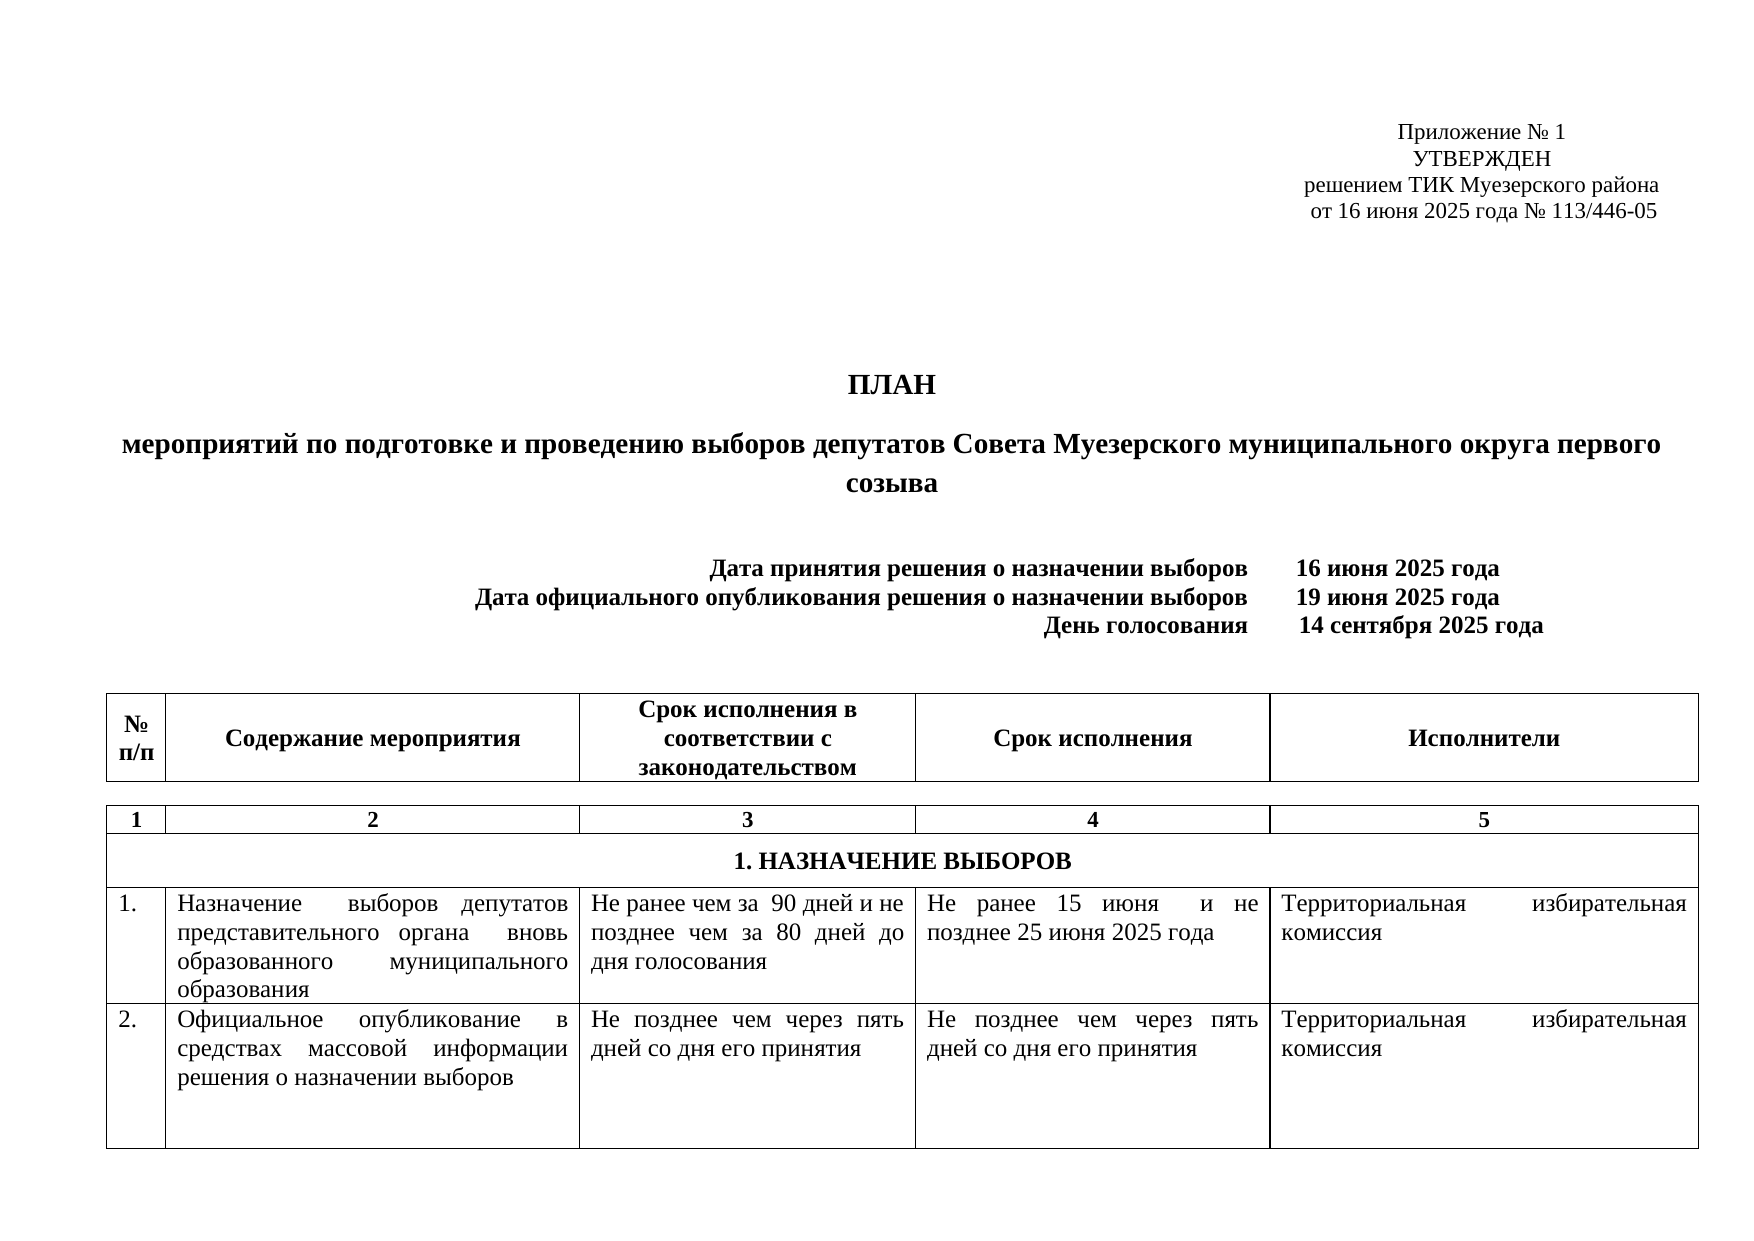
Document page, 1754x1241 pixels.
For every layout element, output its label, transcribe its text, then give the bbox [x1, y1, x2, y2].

title УТВЕРЖДЕН [1224, 144, 1665, 171]
text от 16 июня 2025 года № 113/446-05 [487, 197, 1665, 224]
table_cell Не ранее чем за 90 дней и не позднее чем за 80 дней до дня голосования [580, 888, 915, 1003]
table_cell Не позднее чем через пять дней со дня его принятия [580, 1004, 915, 1148]
table_header 1 [107, 806, 165, 832]
text мероприятий по подготовке и проведению выборов депутатов Совета Муезерского муниципального округа первого созыва [118, 426, 1665, 498]
table_cell Территориальная избирательная комиссия [1271, 888, 1698, 1003]
title Приложение № 1 [1224, 118, 1665, 144]
table_header 3 [580, 806, 915, 832]
table_header Срок исполнения [916, 694, 1269, 781]
table_header Срок исполнения в соответствии с законодательством [580, 694, 915, 781]
table_header № п/п [107, 694, 165, 781]
table_header Исполнители [1271, 694, 1698, 781]
table_header Содержание мероприятия [166, 694, 579, 781]
table_cell 19 июня 2025 года [1259, 582, 1555, 611]
table_cell Не позднее чем через пять дней со дня его принятия [916, 1004, 1269, 1148]
table_cell 14 сентября 2025 года [1259, 611, 1555, 639]
table_cell День голосования [107, 611, 1259, 639]
table_header 2 [166, 806, 579, 832]
table_header 5 [1271, 806, 1698, 832]
table_cell Территориальная избирательная комиссия [1271, 1004, 1698, 1148]
table_cell Не ранее 15 июня и не позднее 25 июня 2025 года [916, 888, 1269, 1003]
title решением ТИК Муезерского района [1298, 171, 1665, 197]
table_cell Дата официального опубликования решения о назначении выборов [107, 582, 1259, 611]
table_header 4 [916, 806, 1269, 832]
table_cell [107, 1004, 165, 1148]
table_cell 1. НАЗНАЧЕНИЕ ВЫБОРОВ [107, 834, 1698, 887]
text ПЛАН [118, 367, 1665, 401]
table_header Дата принятия решения о назначении выборов [107, 524, 1259, 582]
table_header 16 июня 2025 года [1259, 524, 1555, 582]
table_cell Официальное опубликование в средствах массовой информации решения о назначении выборов [166, 1004, 579, 1148]
table_cell [107, 888, 165, 1003]
table_cell Назначение выборов депутатов представительного органа вновь образованного муниципального образования [166, 888, 579, 1003]
